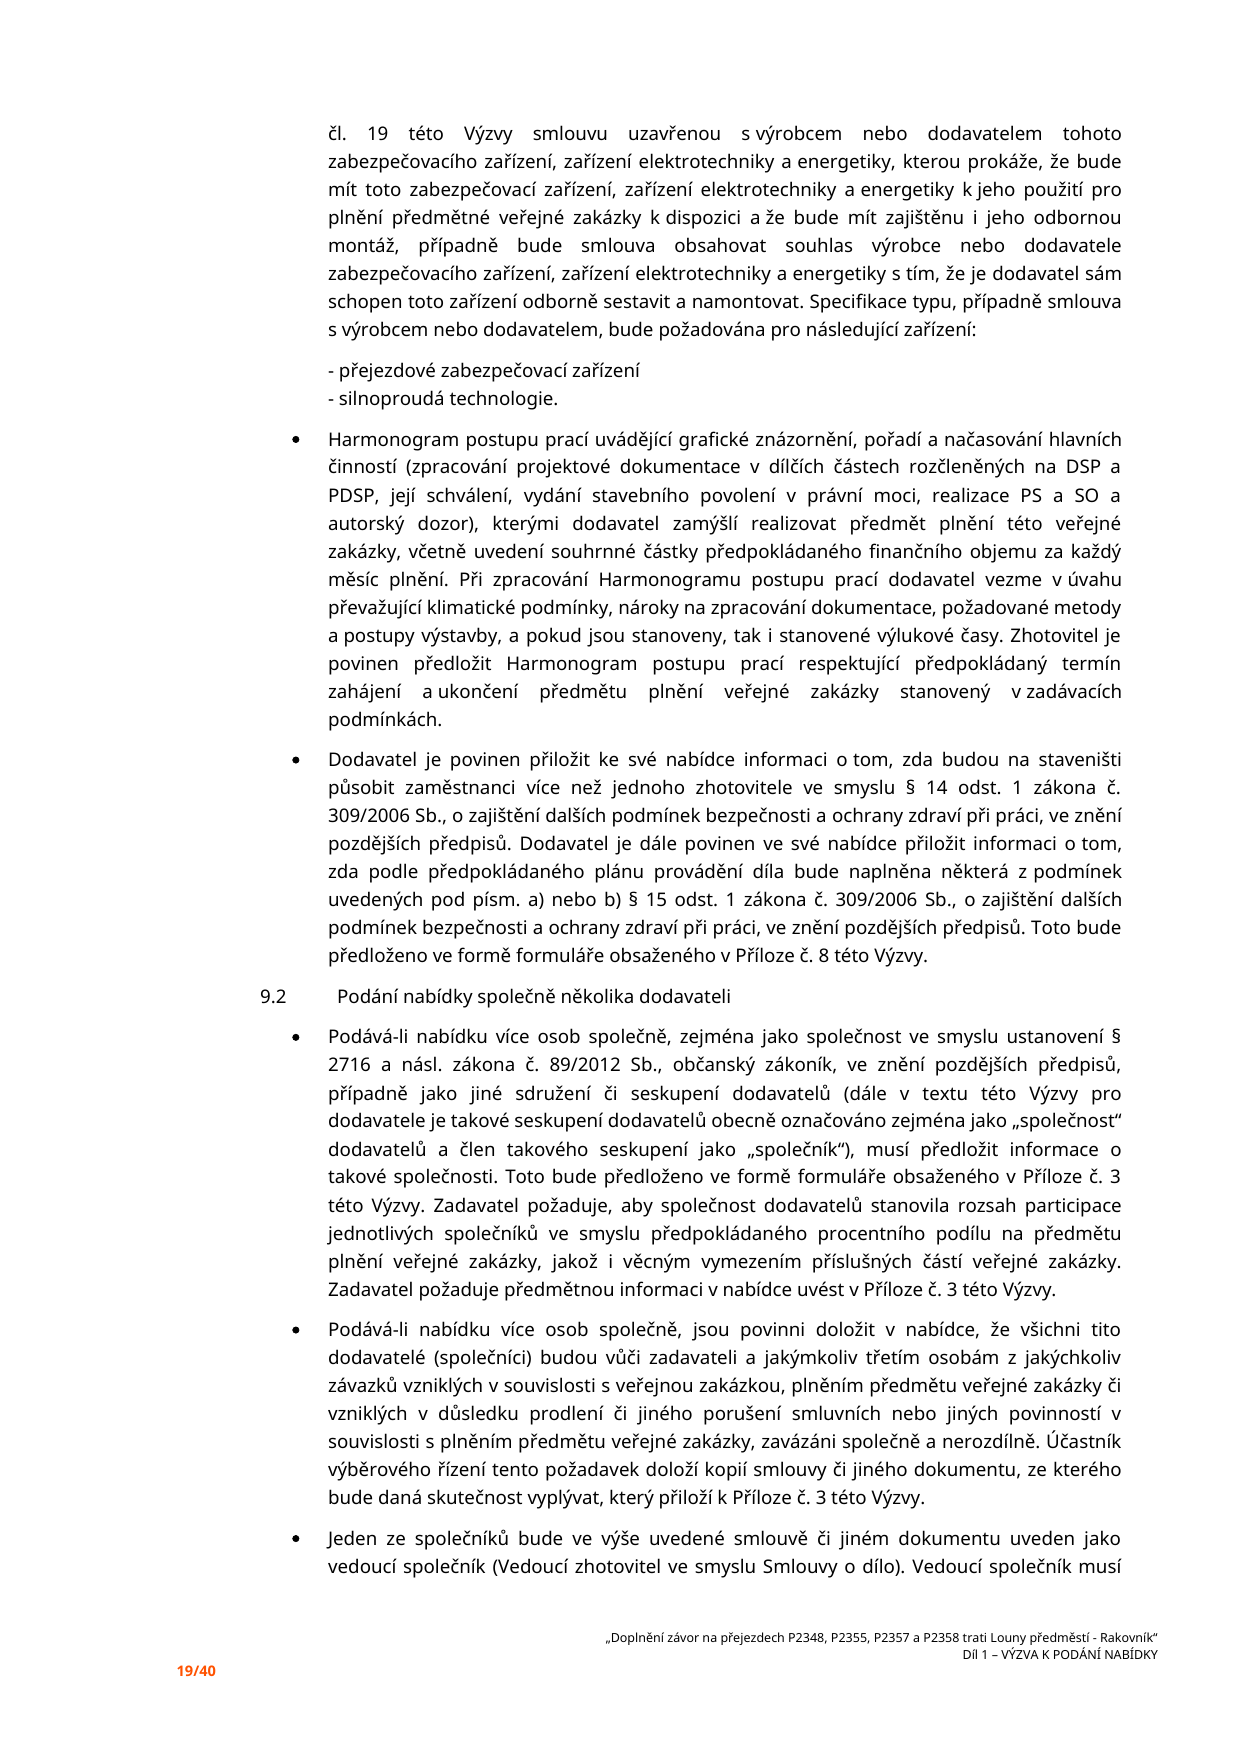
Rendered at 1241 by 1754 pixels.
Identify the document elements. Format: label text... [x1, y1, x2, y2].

list - přejezdové zabezpečovací zařízení [328, 357, 1122, 383]
list - silnoproudá technologie. [328, 385, 1122, 411]
text Podává-li nabídku více osob společně, jsou povinni doložit v nabídce, že všichni tito dodavatelé (společníci) budou vůči zadavateli a jakýmkoliv třetím osobám z jakýchkoliv závazků vzniklých v souvislosti s veřejnou zakázkou, plněním předmětu veřejné zakázky či vzniklých v důsledku prodlení či jiného porušení smluvních nebo jiných povinností v souvislosti s plněním předmětu veřejné zakázky, zavázáni společně a nerozdílně. Účastník výběrového řízení tento požadavek doloží kopií smlouvy či jiného dokumentu, ze kterého bude daná skutečnost vyplývat, který přiloží k Příloze č. 3 této Výzvy. [292, 1316, 1122, 1510]
text Harmonogram postupu prací uvádějící grafické znázornění, pořadí a načasování hlavních činností (zpracování projektové dokumentace v dílčích částech rozčleněných na DSP a PDSP, její schválení, vydání stavebního povolení v právní moci, realizace PS a SO a autorský dozor), kterými dodavatel zamýšlí realizovat předmět plnění této veřejné zakázky, včetně uvedení souhrnné částky předpokládaného finančního objemu za každý měsíc plnění. Při zpracování Harmonogramu postupu prací dodavatel vezme v úvahu převažující klimatické podmínky, nároky na zpracování dokumentace, požadované metody a postupy výstavby, a pokud jsou stanoveny, tak i stanovené výlukové časy. Zhotovitel je povinen předložit Harmonogram postupu prací respektující předpokládaný termín zahájení a ukončení předmětu plnění veřejné zakázky stanovený v zadávacích podmínkách. [292, 426, 1122, 732]
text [292, 1525, 1122, 1579]
text Podání nabídky společně několika dodavateli [260, 983, 1122, 1009]
text Podává-li nabídku více osob společně, zejména jako společnost ve smyslu ustanovení § 2716 a násl. zákona č. 89/2012 Sb., občanský zákoník, ve znění pozdějších předpisů, případně jako jiné sdružení či seskupení dodavatelů (dále v textu této Výzvy pro dodavatele je takové seskupení dodavatelů obecně označováno zejména jako „společnost“ dodavatelů a člen takového seskupení jako „společník“), musí předložit informace o takové společnosti. Toto bude předloženo ve formě formuláře obsaženého v Příloze č. 3 této Výzvy. Zadavatel požaduje, aby společnost dodavatelů stanovila rozsah participace jednotlivých společníků ve smyslu předpokládaného procentního podílu na předmětu plnění veřejné zakázky, jakož i věcným vymezením příslušných částí veřejné zakázky. Zadavatel požaduje předmětnou informaci v nabídce uvést v Příloze č. 3 této Výzvy. [292, 1024, 1122, 1301]
text Dodavatel je povinen přiložit ke své nabídce informaci o tom, zda budou na staveništi působit zaměstnanci více než jednoho zhotovitele ve smyslu § 14 odst. 1 zákona č. 309/2006 Sb., o zajištění dalších podmínek bezpečnosti a ochrany zdraví při práci, ve znění pozdějších předpisů. Dodavatel je dále povinen ve své nabídce přiložit informaci o tom, zda podle předpokládaného plánu provádění díla bude naplněna některá z podmínek uvedených pod písm. a) nebo b) § 15 odst. 1 zákona č. 309/2006 Sb., o zajištění dalších podmínek bezpečnosti a ochrany zdraví při práci, ve znění pozdějších předpisů. Toto bude předloženo ve formě formuláře obsaženého v Příloze č. 8 této Výzvy. [292, 747, 1122, 968]
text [292, 121, 1122, 342]
